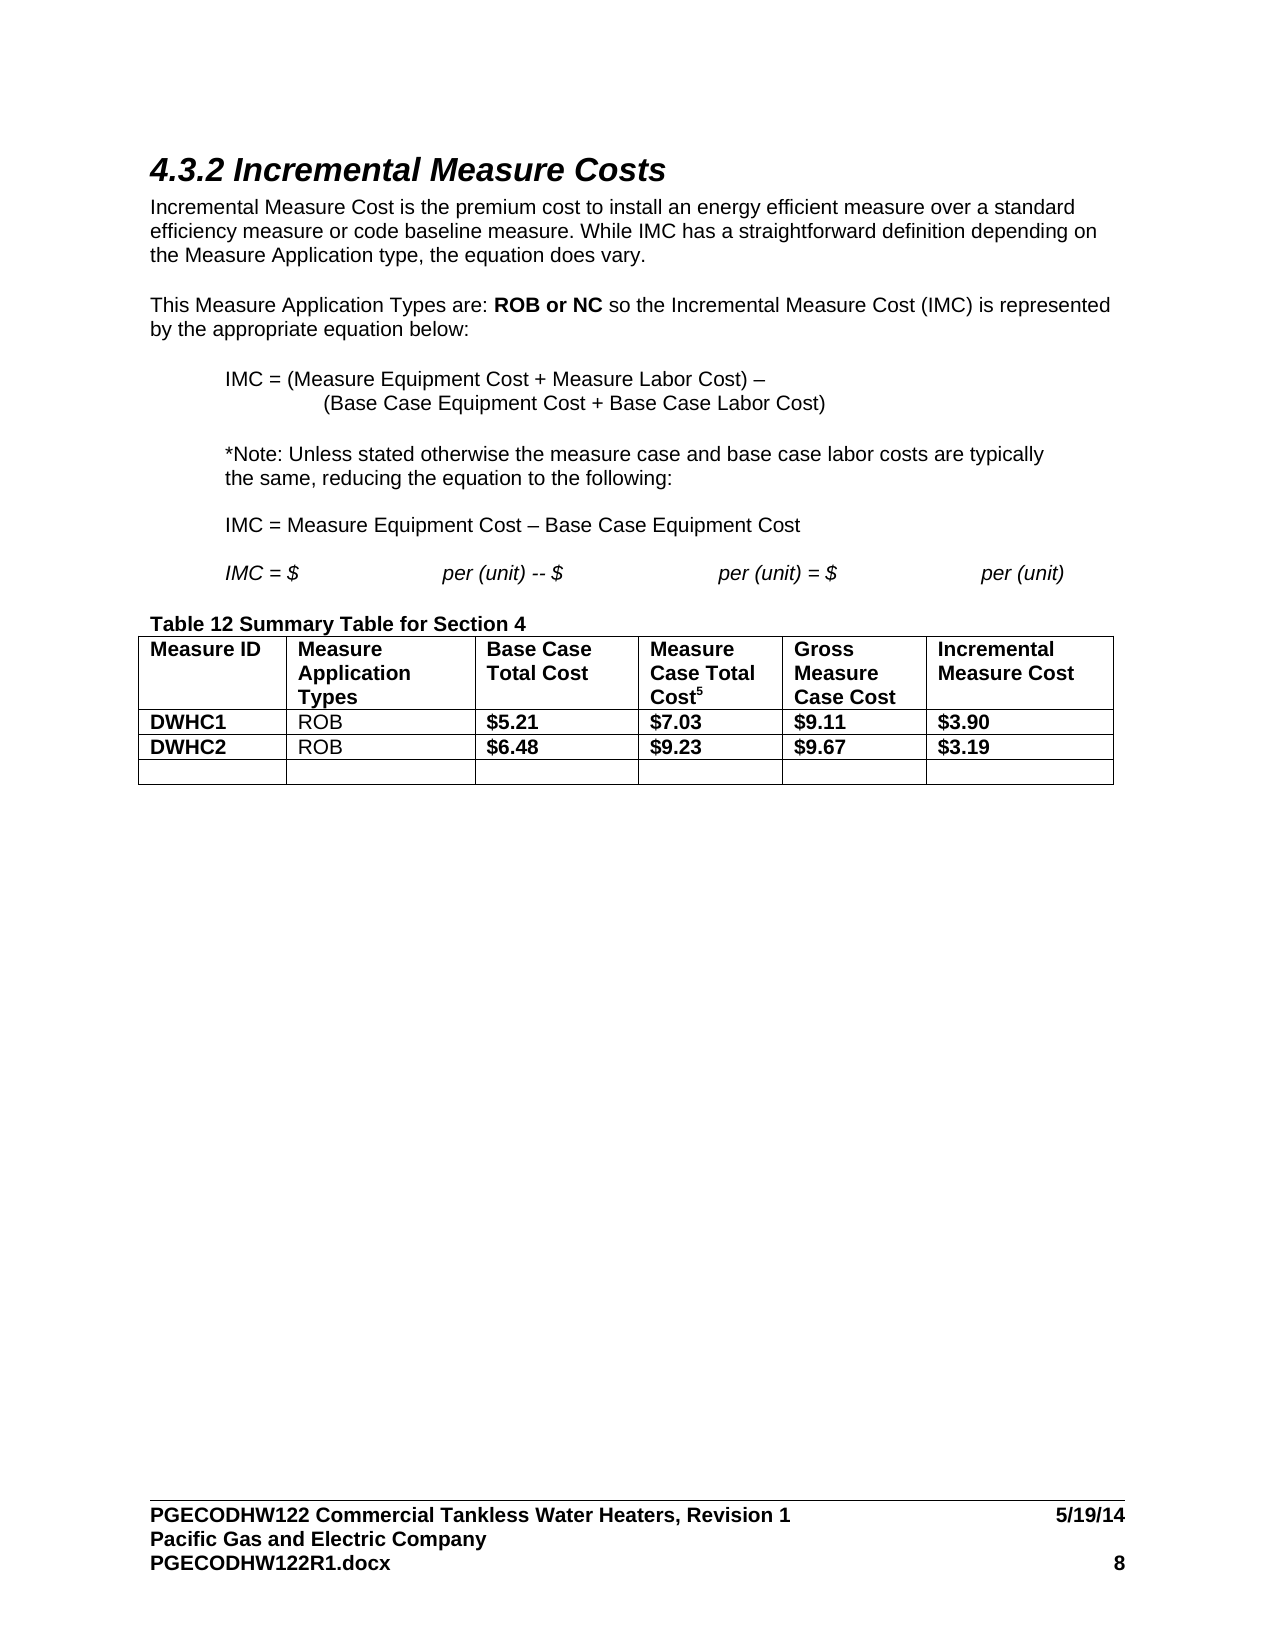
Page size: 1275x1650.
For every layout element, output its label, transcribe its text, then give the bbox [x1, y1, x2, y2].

table_header Measure ID [139, 637, 286, 708]
table_cell [927, 760, 1113, 783]
text IMC = (Measure Equipment Cost + Measure Labor Cost) – [150, 367, 1125, 391]
table_header Gross Measure Case Cost [783, 637, 926, 708]
text Incremental Measure Cost is the premium cost to install an energy efficient measure over a standard efficiency measure or code baseline measure. While IMC has a straightforward definition depending on the Measure Application type, the equation does vary. [150, 195, 1125, 267]
table_cell [639, 760, 782, 783]
table_header Incremental Measure Cost [927, 637, 1113, 708]
text IMC = $ per (unit) -- $ per (unit) = $ per (unit) [150, 561, 1125, 585]
table_cell $9.67 [783, 735, 926, 758]
text Table 12 Summary Table for Section 4 [150, 612, 1125, 636]
text This Measure Application Types are: ROB or NC so the Incremental Measure Cost (IMC) is represented by the appropriate equation below: [150, 293, 1125, 341]
table_cell ROB [287, 735, 475, 758]
subtitle 4.3.2 Incremental Measure Costs [150, 150, 1125, 188]
table_cell $9.11 [783, 710, 926, 733]
text IMC = Measure Equipment Cost – Base Case Equipment Cost [150, 513, 1125, 537]
table_cell $3.19 [927, 735, 1113, 758]
table_header Measure Application Types [287, 637, 475, 708]
table_cell DWHC2 [139, 735, 286, 758]
table_cell [476, 760, 638, 783]
text *Note: Unless stated otherwise the measure case and base case labor costs are typically the same, reducing the equation to the following: [225, 441, 1050, 489]
table_cell ROB [287, 710, 475, 733]
table_header Measure Case Total Cost [639, 637, 782, 708]
table_cell $3.90 [927, 710, 1113, 733]
text (Base Case Equipment Cost + Base Case Labor Cost) [225, 391, 1125, 415]
table_header Base Case Total Cost [476, 637, 638, 708]
table_cell $7.03 [639, 710, 782, 733]
table_cell DWHC1 [139, 710, 286, 733]
table_cell [287, 760, 475, 783]
table_cell $9.23 [639, 735, 782, 758]
table_cell [139, 760, 286, 783]
table_cell [783, 760, 926, 783]
table_cell $6.48 [476, 735, 638, 758]
table_cell $5.21 [476, 710, 638, 733]
